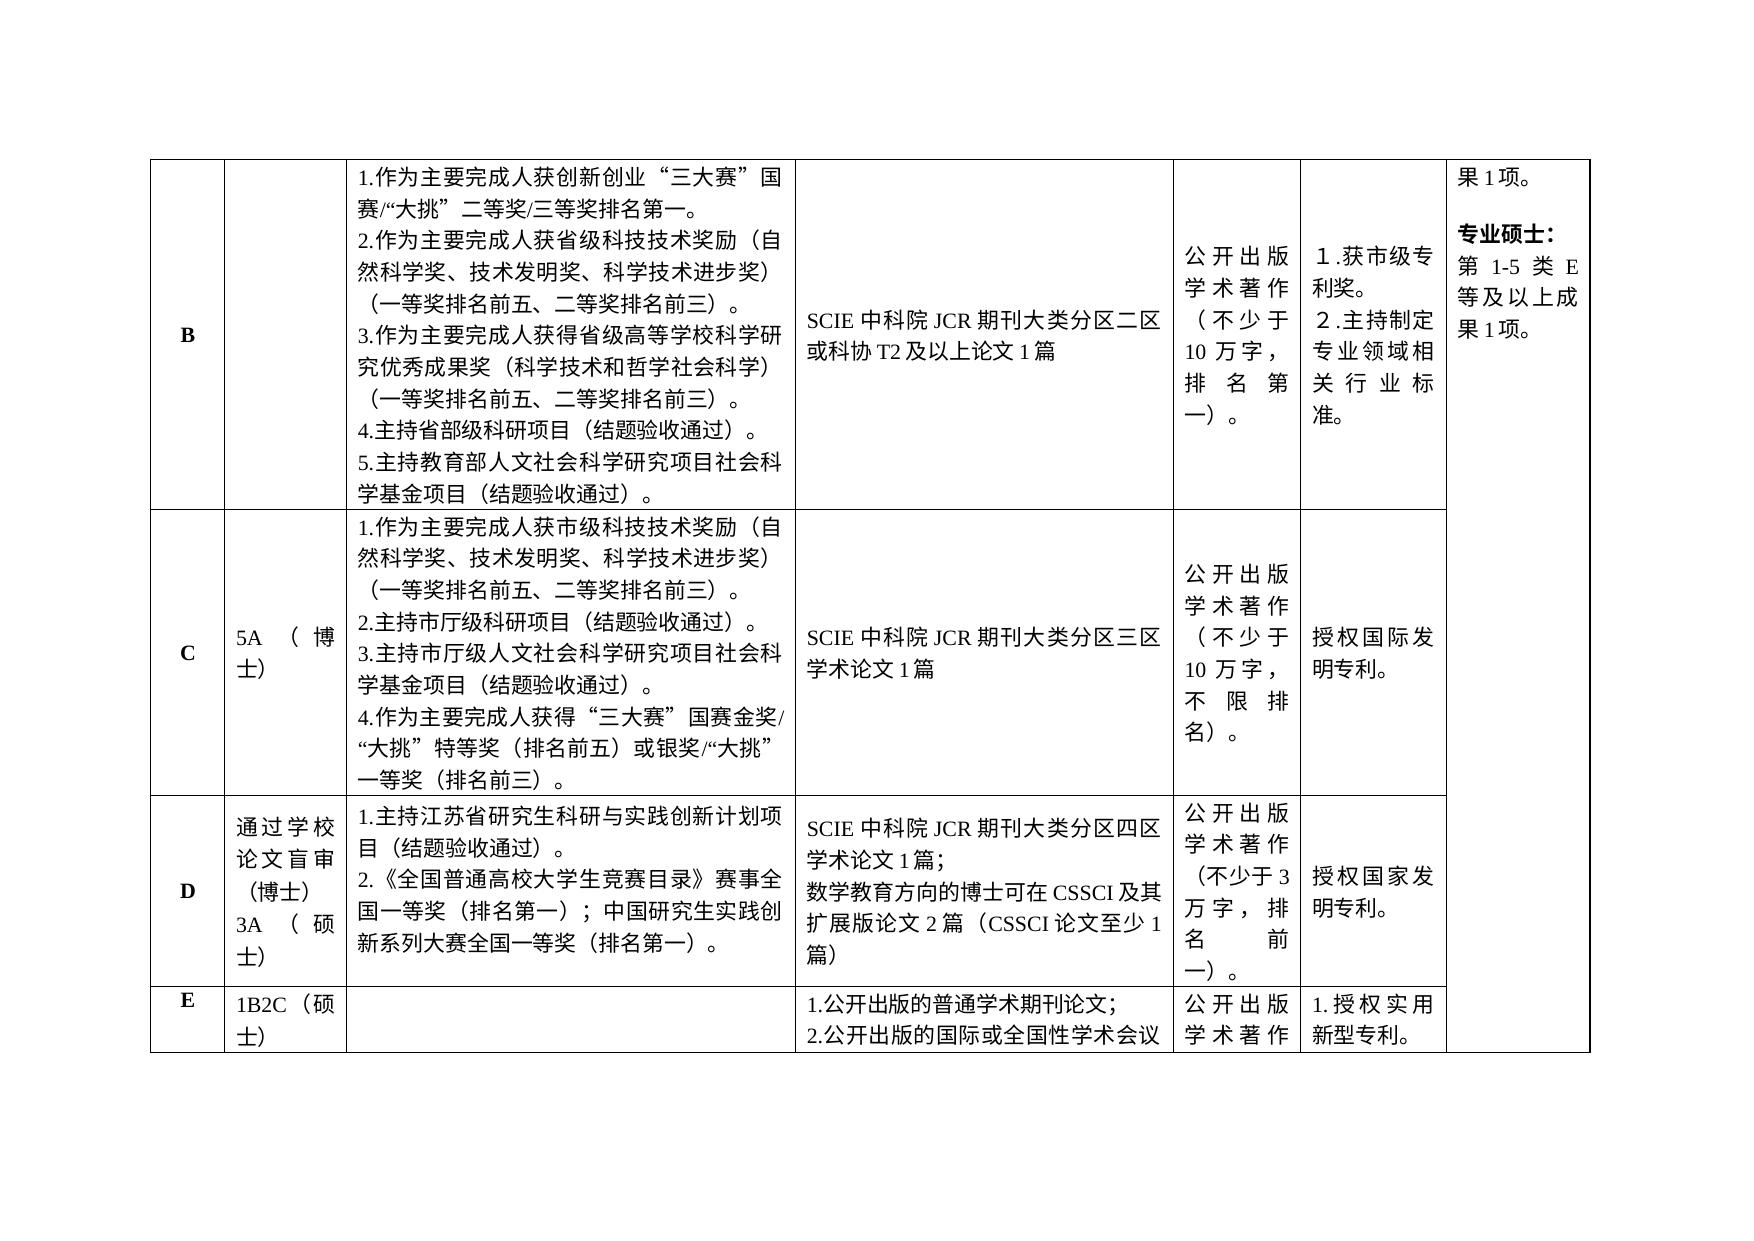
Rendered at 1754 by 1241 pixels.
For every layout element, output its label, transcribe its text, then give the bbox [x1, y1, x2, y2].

table_cell 1.主持江苏省研究生科研与实践创新计划项目（结题验收通过）。 2.《全国普通高校大学生竞赛目录》赛事全国一等奖（排名第一）；中国研究生实践创新系列大赛全国一等奖（排名第一）。 [347, 796, 795, 986]
table_cell B [151, 160, 224, 508]
table_cell SCIE中科院JCR期刊大类分区三区学术论文1篇 [796, 510, 1173, 794]
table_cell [1301, 987, 1446, 1052]
table_cell [225, 160, 346, 508]
table_cell １.获市级专利奖。 ２.主持制定专业领域相关行业标准。 [1301, 160, 1446, 508]
table_cell C [151, 510, 224, 794]
table_cell 公开出版学术著作（不少于10万字，不限排名）。 [1174, 510, 1300, 794]
table_cell SCIE中科院JCR期刊大类分区二区或科协T2及以上论文1篇 [796, 160, 1173, 508]
table_cell 1B2C（硕士） [225, 987, 346, 1052]
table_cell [1447, 160, 1589, 1052]
table_cell 1.作为主要完成人获创新创业“三大赛”国赛/“大挑”二等奖/三等奖排名第一。 2.作为主要完成人获省级科技技术奖励（自然科学奖、技术发明奖、科学技术进步奖）（一等奖排名前五、二等奖排名前三）。 3.作为主要完成人获得省级高等学校科学研究优秀成果奖（科学技术和哲学社会科学）（一等奖排名前五、二等奖排名前三）。 4.主持省部级科研项目（结题验收通过）。 5.主持教育部人文社会科学研究项目社会科学基金项目（结题验收通过）。 [347, 160, 795, 508]
table_cell 公开出版学术著作（不少于10万字，排名第一）。 [1174, 160, 1300, 508]
table_cell SCIE中科院JCR期刊大类分区四区学术论文1篇； 数学教育方向的博士可在CSSCI及其扩展版论文2篇（CSSCI论文至少1篇） [796, 796, 1173, 986]
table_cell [1174, 987, 1300, 1052]
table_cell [796, 987, 1173, 1052]
table_cell D [151, 796, 224, 986]
table_cell 通过学校论文盲审（博士） 3A（硕士） [225, 796, 346, 986]
table_cell 5A（博士） [225, 510, 346, 794]
table_cell [347, 987, 795, 1052]
table_cell 1.作为主要完成人获市级科技技术奖励（自然科学奖、技术发明奖、科学技术进步奖）（一等奖排名前五、二等奖排名前三）。 2.主持市厅级科研项目（结题验收通过）。 3.主持市厅级人文社会科学研究项目社会科学基金项目（结题验收通过）。 4.作为主要完成人获得“三大赛”国赛金奖/“大挑”特等奖（排名前五）或银奖/“大挑”一等奖（排名前三）。 [347, 510, 795, 794]
table_cell 授权国际发明专利。 [1301, 510, 1446, 794]
table_cell 公开出版学术著作（不少于3万字，排名前一）。 [1174, 796, 1300, 986]
table_cell E [151, 987, 224, 1052]
table_cell 授权国家发明专利。 [1301, 796, 1446, 986]
